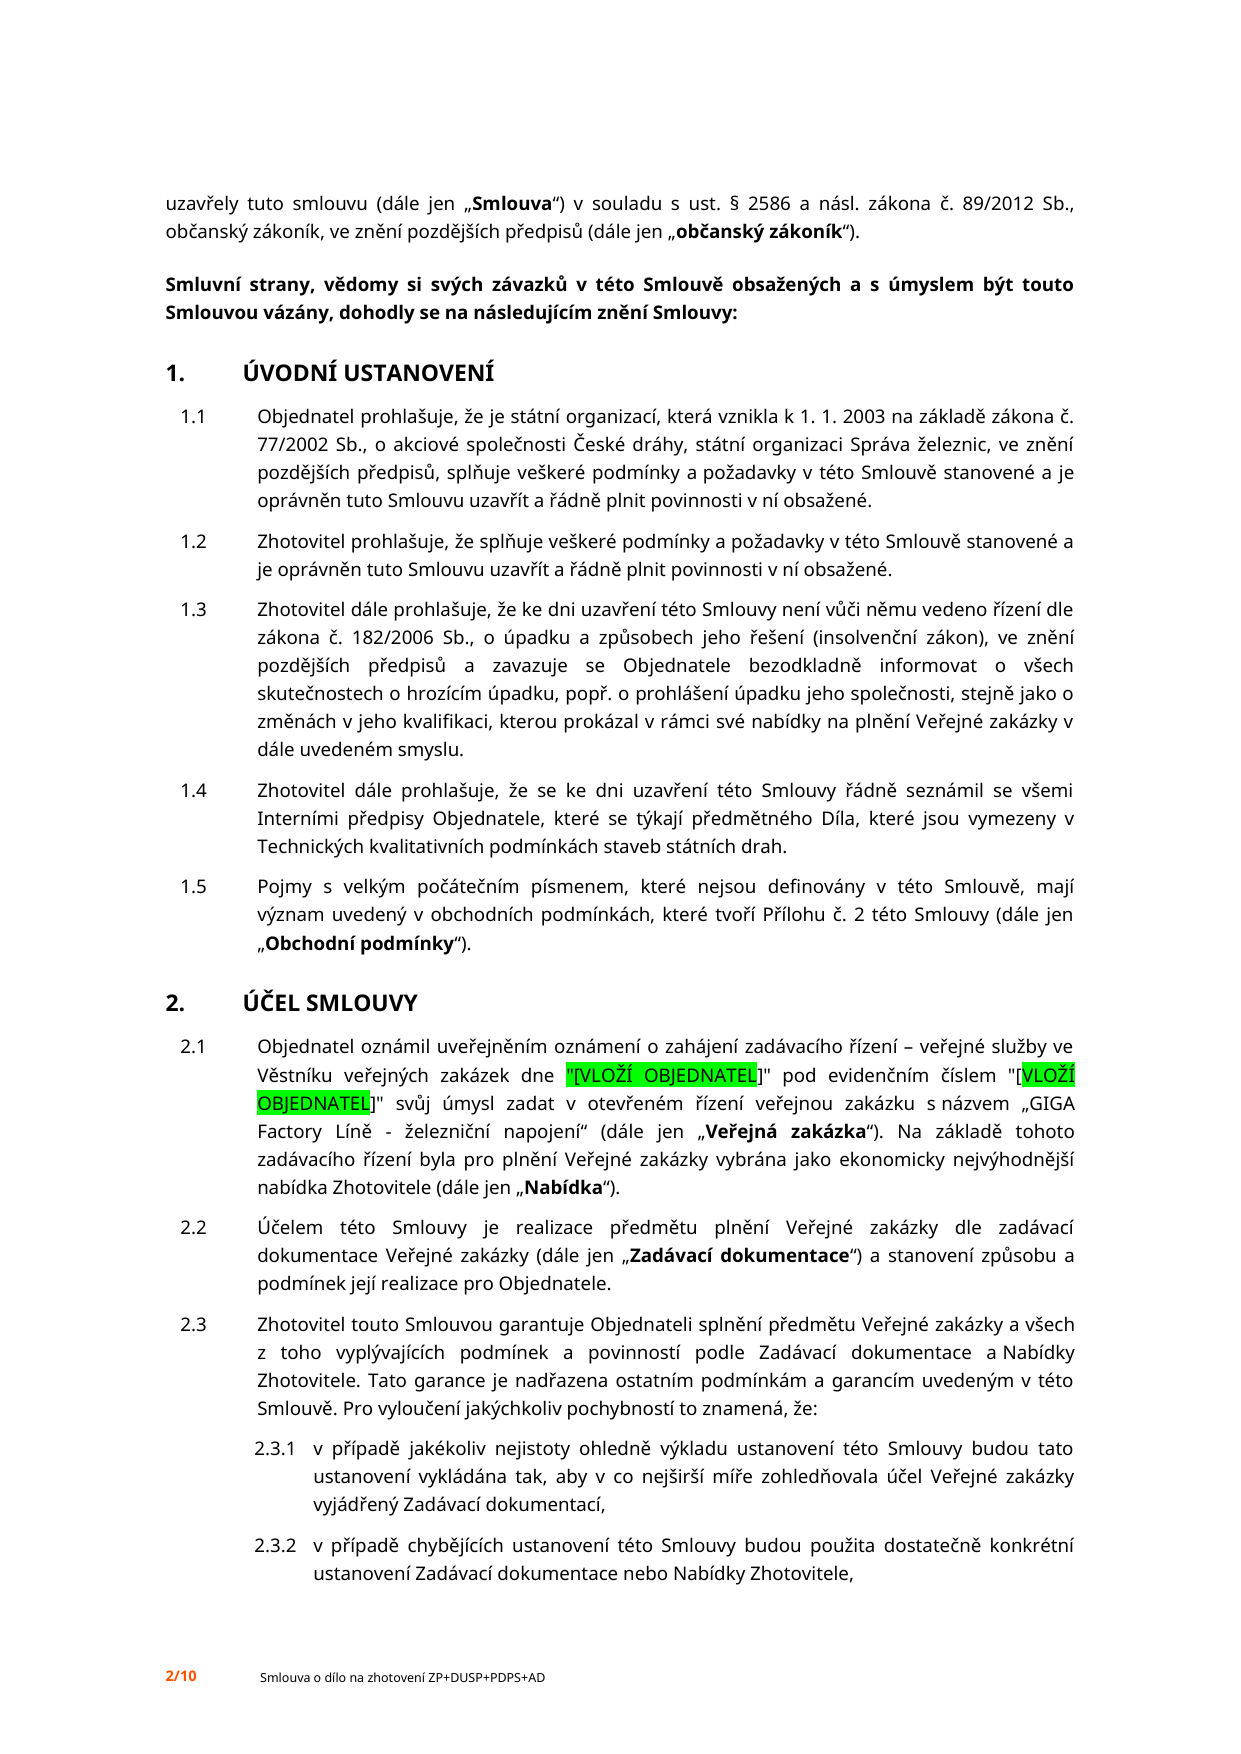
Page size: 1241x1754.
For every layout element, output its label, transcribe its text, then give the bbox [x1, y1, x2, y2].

text v případě jakékoliv nejistoty ohledně výkladu ustanovení této Smlouvy budou tato ustanovení vykládána tak, aby v co nejširší míře zohledňovala účel Veřejné zakázky vyjádřený Zadávací dokumentací, [254, 1436, 1075, 1517]
text Objednatel oznámil uveřejněním oznámení o zahájení zadávacího řízení – veřejné služby ve Věstníku veřejných zakázek dne "[VLOŽÍ OBJEDNATEL]" pod evidenčním číslem "[VLOŽÍ OBJEDNATEL]" svůj úmysl zadat v otevřeném řízení veřejnou zakázku s názvem (dále jen „Veřejná zakázka“). Na základě tohoto zadávacího řízení byla pro plnění Veřejné zakázky vybrána jako ekonomicky nejvýhodnější nabídka Zhotovitele (dále jen „Nabídka“). [180, 1034, 1075, 1199]
text Pojmy s velkým počátečním písmenem, které nejsou definovány v této Smlouvě, mají význam uvedený v obchodních podmínkách, které tvoří Přílohu č. 2 této Smlouvy (dále jen „Obchodní podmínky“). [180, 874, 1075, 955]
text Zhotovitel dále prohlašuje, že ke dni uzavření této Smlouvy není vůči němu vedeno řízení dle zákona č. 182/2006 Sb., o úpadku a způsobech jeho řešení (insolvenční zákon), ve znění pozdějších předpisů a zavazuje se Objednatele bezodkladně informovat o všech skutečnostech o hrozícím úpadku, popř. o prohlášení úpadku jeho společnosti, stejně jako o změnách v jeho kvalifikaci, kterou prokázal v rámci své nabídky na plnění Veřejné zakázky v dále uvedeném smyslu. [180, 597, 1075, 762]
text Zhotovitel dále prohlašuje, že se ke dni uzavření této Smlouvy řádně seznámil se všemi Interními předpisy Objednatele, které se týkají předmětného Díla, které jsou vymezeny v Technických kvalitativních podmínkách staveb státních drah. [180, 777, 1075, 859]
text Zhotovitel touto Smlouvou garantuje Objednateli splnění předmětu Veřejné zakázky a všech z toho vyplývajících podmínek a povinností podle Zadávací dokumentace a Nabídky Zhotovitele. Tato garance je nadřazena ostatním podmínkám a garancím uvedeným v této Smlouvě. Pro vyloučení jakýchkoliv pochybností to znamená, že: [180, 1311, 1075, 1421]
text uzavřely tuto smlouvu (dále jen „Smlouva“) v souladu s ust. § 2586 a násl. zákona č. 89/2012 Sb., občanský zákoník, ve znění pozdějších předpisů (dále jen „občanský zákoník“). [165, 190, 1075, 244]
text ÚČEL SMLOUVY [165, 987, 1075, 1018]
text Objednatel prohlašuje, že je státní organizací, která vznikla k 1. 1. 2003 na základě zákona č. 77/2002 Sb., o akciové společnosti České dráhy, státní organizaci Správa železnic, ve znění pozdějších předpisů, splňuje veškeré podmínky a požadavky v této Smlouvě stanovené a je oprávněn tuto Smlouvu uzavřít a řádně plnit povinnosti v ní obsažené. [180, 403, 1075, 513]
text Zhotovitel prohlašuje, že splňuje veškeré podmínky a požadavky v této Smlouvě stanovené a je oprávněn tuto Smlouvu uzavřít a řádně plnit povinnosti v ní obsažené. [180, 528, 1075, 582]
text v případě chybějících ustanovení této Smlouvy budou použita dostatečně konkrétní ustanovení Zadávací dokumentace nebo Nabídky Zhotovitele, [254, 1532, 1075, 1586]
text ÚVODNÍ USTANOVENÍ [165, 357, 1075, 388]
text Smluvní strany, vědomy si svých závazků v této Smlouvě obsažených a s úmyslem být touto Smlouvou vázány, dohodly se na následujícím znění Smlouvy: [165, 271, 1075, 325]
text Účelem této Smlouvy je realizace předmětu plnění Veřejné zakázky dle zadávací dokumentace Veřejné zakázky (dále jen „Zadávací dokumentace“) a stanovení způsobu a podmínek její realizace pro Objednatele. [180, 1214, 1075, 1296]
